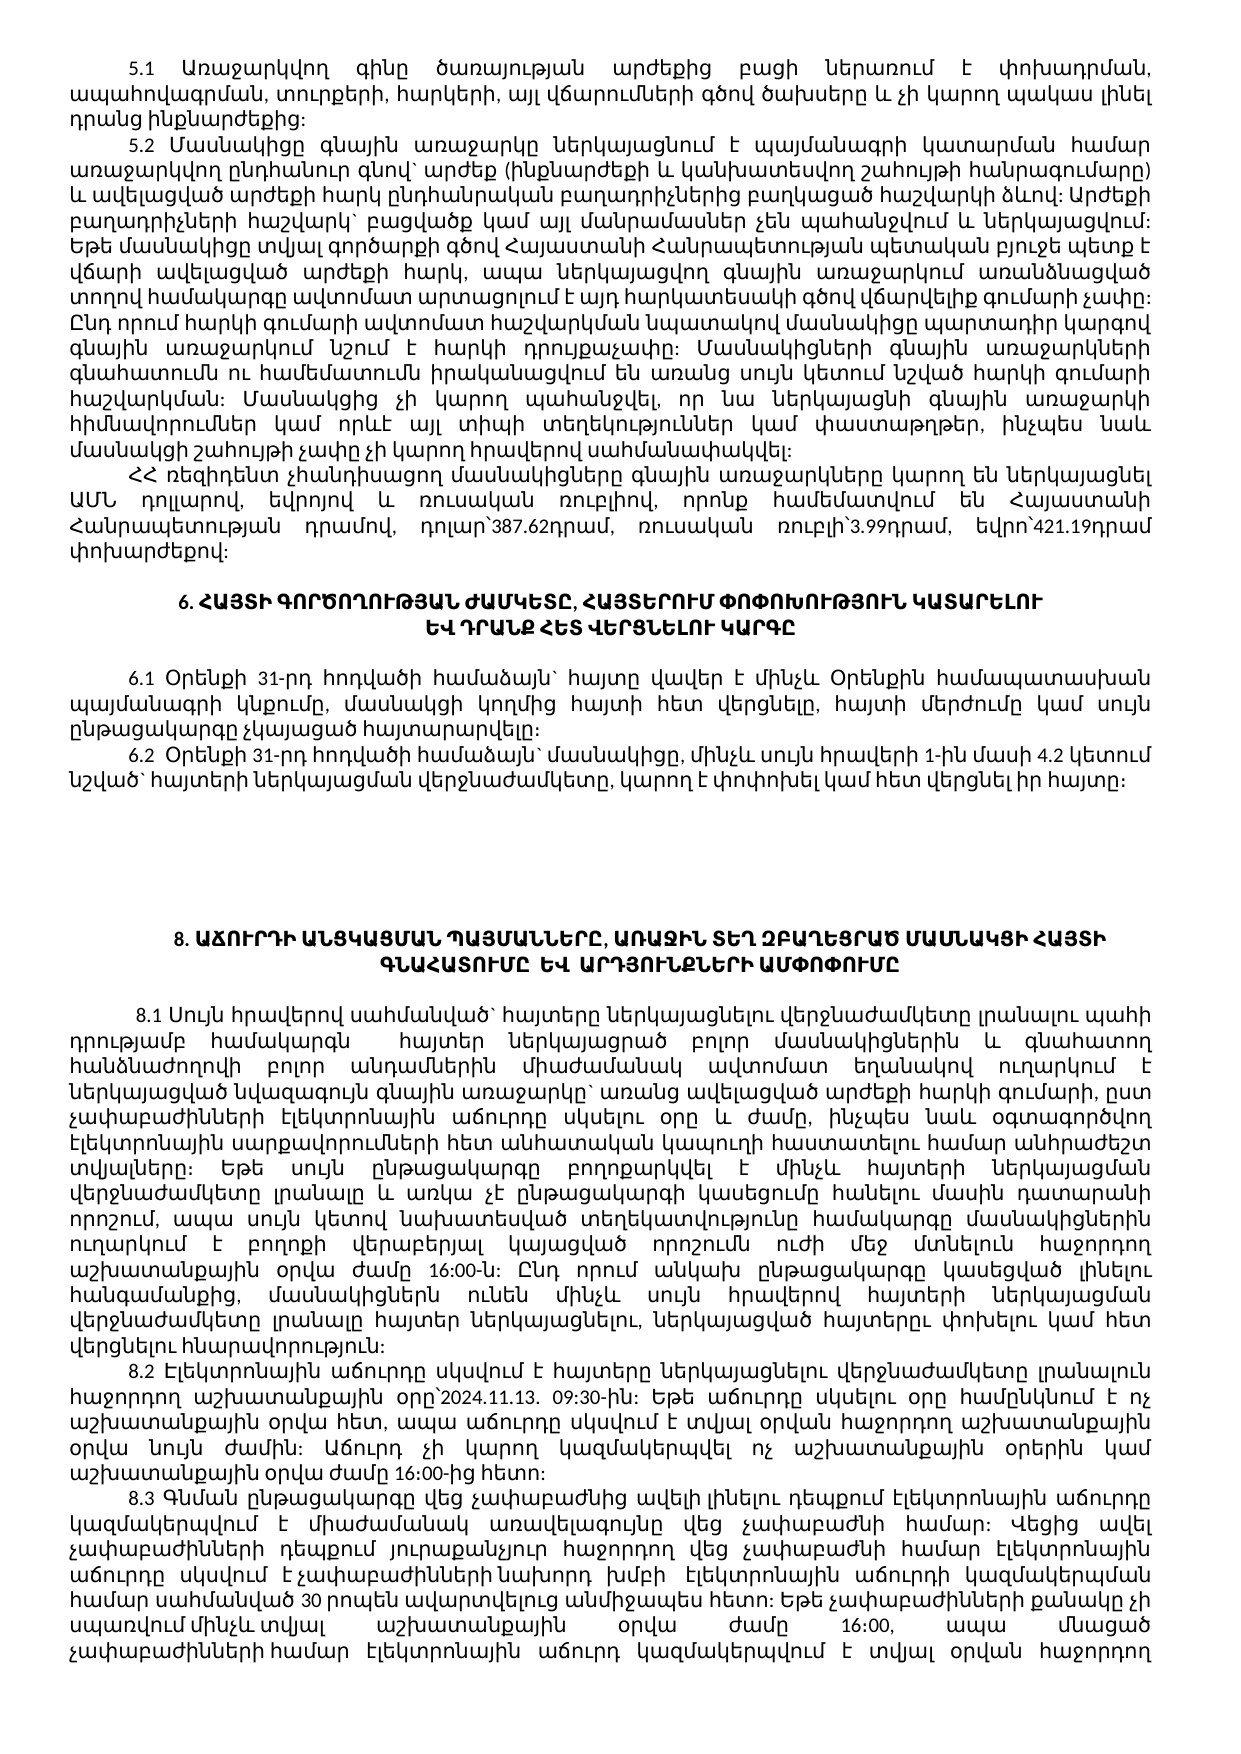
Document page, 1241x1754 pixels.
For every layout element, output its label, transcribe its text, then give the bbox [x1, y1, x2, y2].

text ԵՎ ԴՐԱՆՔ ՀԵՏ ՎԵՐՑՆԵԼՈՒ ԿԱՐԳԸ [69, 615, 1152, 640]
text 8. ԱՃՈՒՐԴԻ ԱՆՑԿԱՑՄԱՆ ՊԱՅՄԱՆՆԵՐԸ, ԱՌԱՋԻՆ ՏԵՂ ԶԲԱՂԵՑՐԱԾ ՄԱՍՆԱԿՑԻ ՀԱՅՏԻ [69, 926, 1152, 952]
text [69, 1486, 1152, 1663]
text 6.1 Օրենքի 31-րդ հոդվածի համաձայն` հայտը վավեր է մինչև Օրենքին համապատասխան պայմանագրի կնքումը, մասնակցի կողմից հայտի հետ վերցնելը, հայտի մերժումը կամ սույն ընթացակարգը չկայացած հայտարարվելը։ [69, 666, 1152, 742]
text 6. ՀԱՅՏԻ ԳՈՐԾՈՂՈՒԹՅԱՆ ԺԱՄԿԵՏԸ, ՀԱՅՏԵՐՈՒՄ ՓՈՓՈԽՈՒԹՅՈՒՆ ԿԱՏԱՐԵԼՈՒ [69, 589, 1152, 615]
text ԳՆԱՀԱՏՈՒՄԸ ԵՎ ԱՐԴՅՈՒՆՔՆԵՐԻ ԱՄՓՈՓՈՒՄԸ [69, 952, 1152, 977]
text 5.2 Մասնակիցը գնային առաջարկը ներկայացնում է պայմանագրի կատարման համար առաջարկվող ընդհանուր գնով` արժեք (ինքնարժեքի և կանխատեսվող շահույթի հանրագումարը) և ավելացված արժեքի հարկ ընդհանրական բաղադրիչներից բաղկացած հաշվարկի ձևով: Արժեքի բաղադրիչների հաշվարկ` բացվածք կամ այլ մանրամասներ չեն պահանջվում և ներկայացվում: Եթե մասնակիցը տվյալ գործարքի գծով Հայաստանի Հանրապետության պետական բյուջե պետք է վճարի ավելացված արժեքի հարկ, ապա ներկայացվող գնային առաջարկում առանձնացված տողով համակարգը ավտոմատ արտացոլում է այդ հարկատեսակի գծով վճարվելիք գումարի չափը: Ընդ որում հարկի գումարի ավտոմատ հաշվարկման նպատակով մասնակիցը պարտադիր կարգով գնային առաջարկում նշում է հարկի դրույքաչափը: Մասնակիցների գնային առաջարկների գնահատումն ու համեմատումն իրականացվում են առանց սույն կետում նշված հարկի գումարի հաշվարկման: Մասնակցից չի կարող պահանջվել, որ նա ներկայացնի գնային առաջարկի հիմնավորումներ կամ որևէ այլ տիպի տեղեկություններ կամ փաստաթղթեր, ինչպես նաև մասնակցի շահույթի չափը չի կարող հրավերով սահմանափակվել: [69, 132, 1152, 462]
text 5.1 Առաջարկվող գինը ծառայության արժեքից բացի ներառում է փոխադրման, ապահովագրման, տուրքերի, հարկերի, այլ վճարումների գծով ծախսերը և չի կարող պակաս լինել դրանց ինքնարժեքից: [69, 56, 1152, 132]
text 8.2 Էլեկտրոնային աճուրդը սկսվում է հայտերը ներկայացնելու վերջնաժամկետը լրանալուն հաջորդող աշխատանքային օրը՝2024.11.13. 09:30 -ին: Եթե աճուրդը սկսելու օրը համընկնում է ոչ աշխատանքային օրվա հետ, ապա աճուրդը սկսվում է տվյալ օրվան հաջորդող աշխատանքային օրվա նույն ժամին: Աճուրդ չի կարող կազմակերպվել ոչ աշխատանքային օրերին կամ աշխատանքային օրվա ժամը 16։00-ից հետո: [69, 1358, 1152, 1486]
text ՀՀ ռեզիդենտ չհանդիսացող մասնակիցները գնային առաջարկները կարող են ներկայացնել ԱՄՆ դոլլարով, եվրոյով և ռուսական ռուբլիով, որոնք համեմատվում են Հայաստանի Հանրապետության դրամով, դոլար՝387.62դրամ, ռուսական ռուբլի՝3.99դրամ, եվրո՝421.19դրամ փոխարժեքով: [69, 462, 1152, 564]
text 6.2 Օրենքի 31-րդ հոդվածի համաձայն` մասնակիցը, մինչև սույն հրավերի 1-ին մասի 4.2 կետում նշված` հայտերի ներկայացման վերջնաժամկետը, կարող է փոփոխել կամ հետ վերցնել իր հայտը։ [69, 742, 1152, 793]
text 8.1 Սույն հրավերով սահմանված` հայտերը ներկայացնելու վերջնաժամկետը լրանալու պահի դրությամբ համակարգն հայտեր ներկայացրած բոլոր մասնակիցներին և գնահատող հանձնաժողովի բոլոր անդամներին միաժամանակ ավտոմատ եղանակով ուղարկում է ներկայացված նվազագույն գնային առաջարկը` առանց ավելացված արժեքի հարկի գումարի, ըստ չափաբաժինների էլեկտրոնային աճուրդը սկսելու օրը և ժամը, ինչպես նաև օգտագործվող էլեկտրոնային սարքավորումների հետ անհատական կապուղի հաստատելու համար անհրաժեշտ տվյալները։ Եթե սույն ընթացակարգը բողոքարկվել է մինչև հայտերի ներկայացման վերջնաժամկետը լրանալը և առկա չէ ընթացակարգի կասեցումը հանելու մասին դատարանի որոշում, ապա սույն կետով նախատեսված տեղեկատվությունը համակարգը մասնակիցներին ուղարկում է բողոքի վերաբերյալ կայացված որոշումն ուժի մեջ մտնելուն հաջորդող աշխատանքային օրվա ժամը 16:00-ն: Ընդ որում անկախ ընթացակարգը կասեցված լինելու հանգամանքից, մասնակիցներն ունեն մինչև սույն հրավերով հայտերի ներկայացման վերջնաժամկետը լրանալը հայտեր ներկայացնելու, ներկայացված հայտերըւ փոխելու կամ հետ վերցնելու հնարավորություն: [69, 1003, 1152, 1358]
